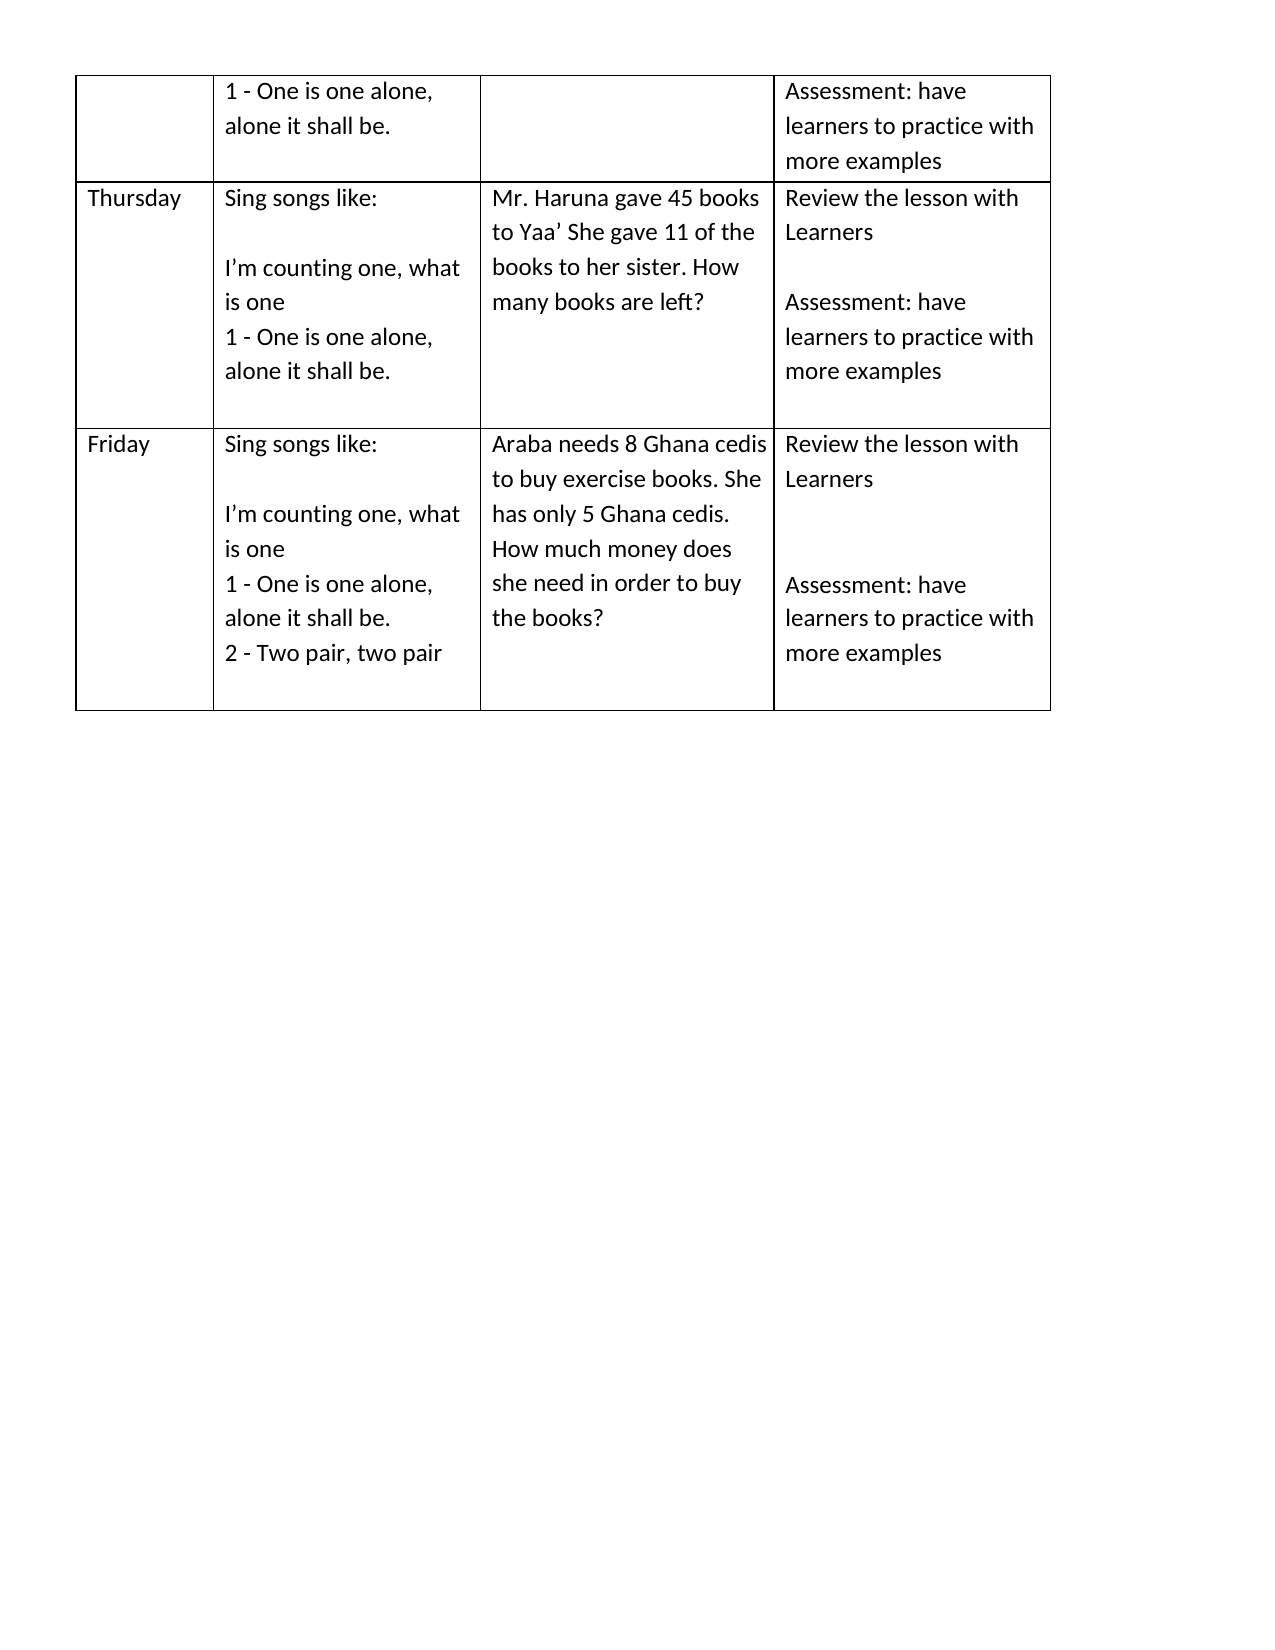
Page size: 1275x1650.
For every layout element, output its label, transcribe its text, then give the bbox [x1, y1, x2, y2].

table_header [77, 76, 213, 110]
table_cell I’m counting one, what is one 1 - One is one alone, [214, 498, 480, 603]
table_cell learners to practice with more examples [775, 604, 1050, 710]
table_cell Thursday [77, 183, 213, 428]
table_cell Friday [77, 429, 213, 710]
table_cell Sing songs like: [214, 183, 480, 251]
table_cell [481, 110, 773, 181]
table_header [481, 76, 773, 110]
table_header 1 - One is one alone, alone it shall be. [214, 76, 480, 181]
table_cell Sing songs like: [214, 429, 480, 498]
table_cell learners to practice with more examples [775, 110, 1050, 181]
table_cell learners to practice with more examples [775, 322, 1050, 428]
table_cell Assessment: have [775, 251, 1050, 322]
table_cell Araba needs 8 Ghana cedis to buy exercise books. She has only 5 Ghana cedis. How much money does she need in order to buy the books? [481, 429, 773, 710]
table_cell I’m counting one, what is one [214, 251, 480, 322]
table_cell [77, 110, 213, 181]
table_cell 1 - One is one alone, alone it shall be. [214, 322, 480, 428]
table_cell Review the lesson with Learners [775, 429, 1050, 498]
table_cell alone it shall be. 2 - Two pair, two pair [214, 604, 480, 710]
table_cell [481, 183, 773, 428]
table_cell Assessment: have [775, 498, 1050, 603]
table_cell Review the lesson with Learners [775, 183, 1050, 251]
table_header Assessment: have [775, 76, 1050, 110]
